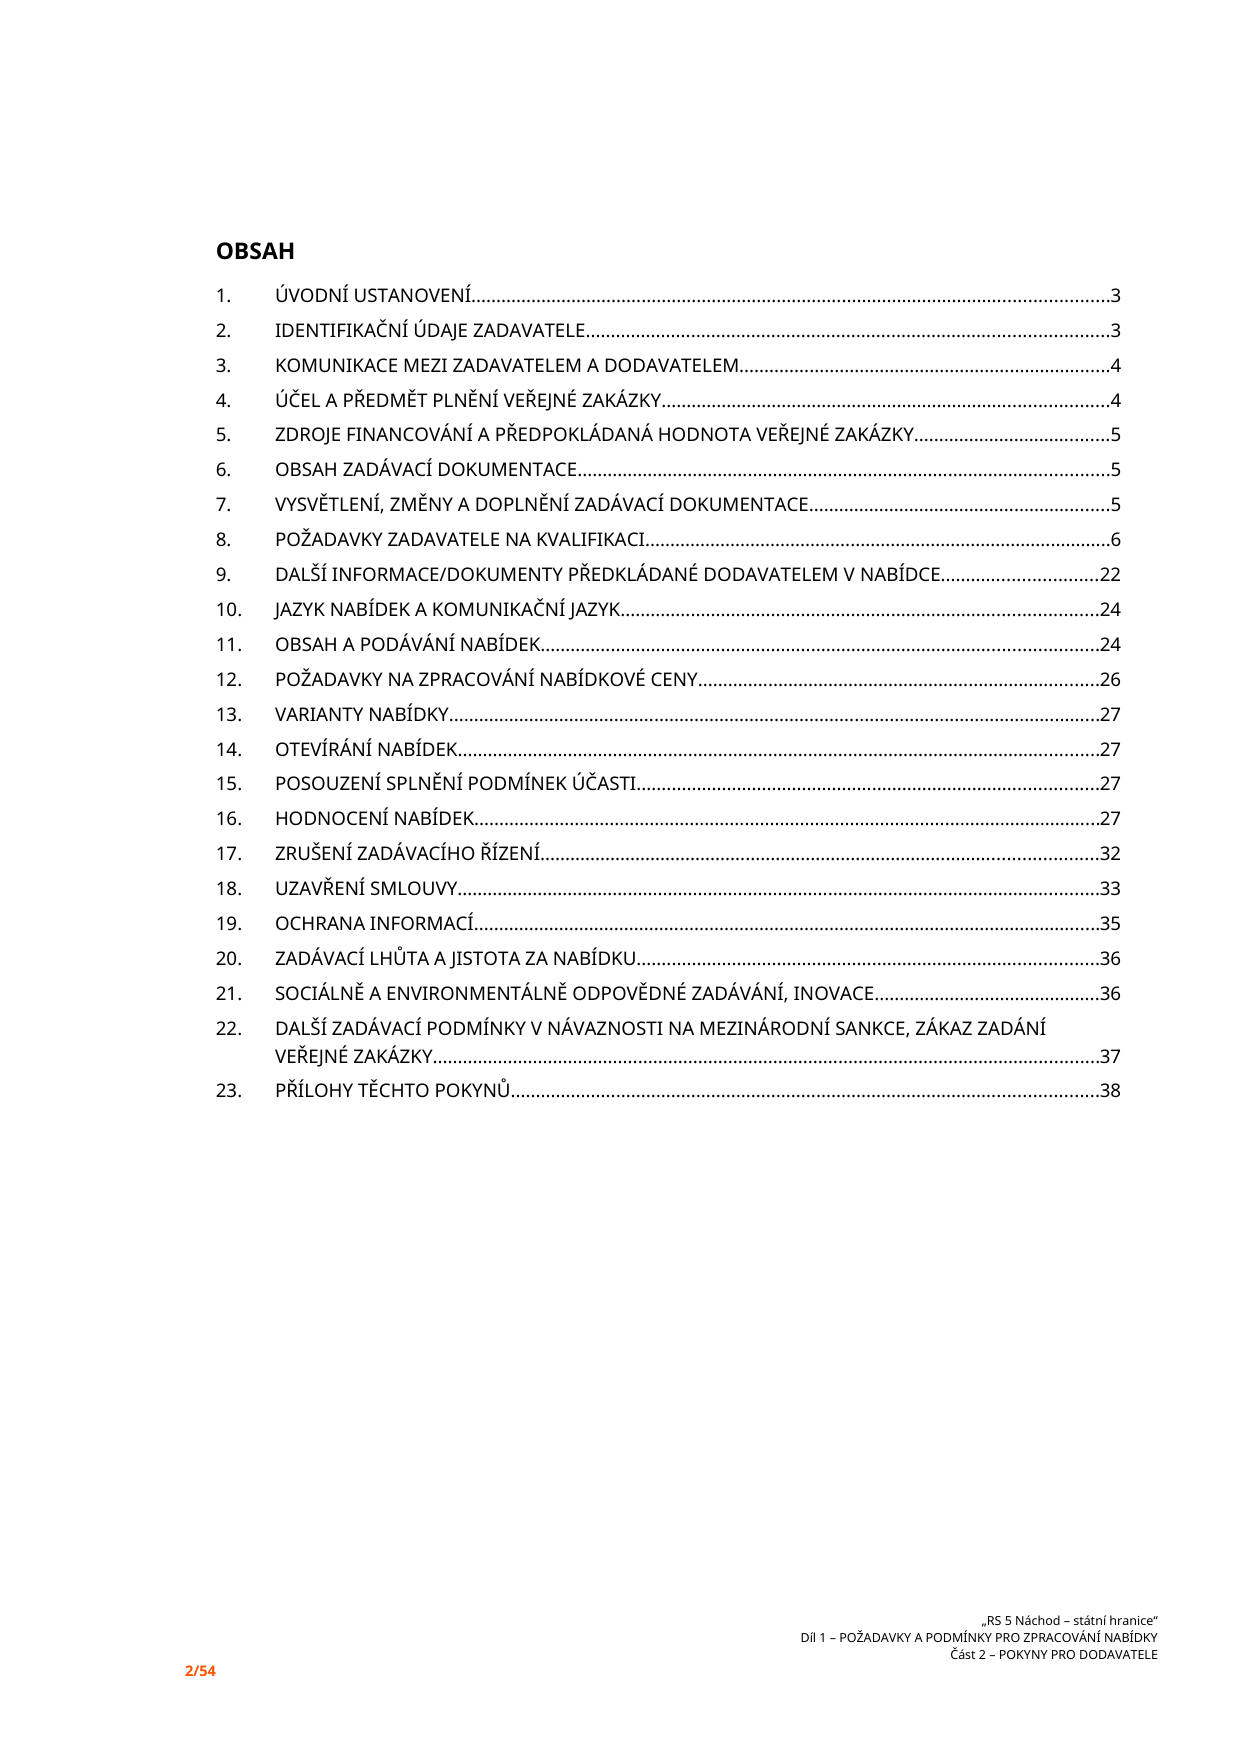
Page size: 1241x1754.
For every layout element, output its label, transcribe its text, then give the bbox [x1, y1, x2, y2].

text 1. ÚVODNÍ USTANOVENÍ 3 [216, 282, 1122, 308]
text Obsah [216, 235, 1122, 267]
text 17. ZRUŠENÍ ZADÁVACÍHO ŘÍZENÍ 32 [216, 841, 1122, 866]
text 7. VYSVĚTLENÍ, ZMĚNY a DOPLNĚNÍ ZADÁVACÍ DOKUMENTACE 5 [216, 492, 1122, 517]
text 3. KOMUNIKACE MEZI ZADAVATELEM a DODAVATELEM 4 [216, 352, 1122, 377]
text 19. OCHRANA INFORMACÍ 35 [216, 910, 1122, 936]
text 9. DALŠÍ INFORMACE/DOKUMENTY PŘEDKLÁDANÉ DODAVATELEM v NABÍDCE 22 [216, 561, 1122, 587]
text 14. OTEVÍRÁNÍ NABÍDEK 27 [216, 736, 1122, 761]
text 23. PŘÍLOHY TĚCHTO POKYNŮ 38 [216, 1077, 1122, 1103]
text 10. JAZYK NABÍDEK A KOMUNIKAČNÍ JAZYK 24 [216, 596, 1122, 622]
text 21. SOCIÁLNĚ A ENVIRONMENTÁLNĚ ODPOVĚDNÉ ZADÁVÁNÍ, INOVACE 36 [216, 980, 1122, 1006]
text 4. ÚČEL a PŘEDMĚT PLNĚNÍ VEŘEJNÉ ZAKÁZKY 4 [216, 387, 1122, 412]
text 13. VARIANTY NABÍDKY 27 [216, 701, 1122, 726]
text 20. ZADÁVACÍ LHŮTA A JISTOTA ZA NABÍDKU 36 [216, 945, 1122, 971]
text 11. OBSAH a PODÁVÁNÍ NABÍDEK 24 [216, 631, 1122, 657]
text 8. POŽADAVKY ZADAVATELE NA KVALIFIKACI 6 [216, 526, 1122, 552]
text 18. UZAVŘENÍ SMLOUVY 33 [216, 875, 1122, 901]
text 15. POSOUZENÍ SPLNĚNÍ PODMÍNEK ÚČASTI 27 [216, 771, 1122, 796]
text 12. POŽADAVKY NA ZPRACOVÁNÍ NABÍDKOVÉ CENY 26 [216, 666, 1122, 692]
text 22. Další zadávací podmínky v návaznosti na MEZINÁRODNÍ sankce, zákaz zadání veřejné zakázky 37 [216, 1015, 1122, 1068]
text 2. IDENTIFIKAČNÍ ÚDAJE ZADAVATELE 3 [216, 317, 1122, 343]
text 16. HODNOCENÍ NABÍDEK 27 [216, 806, 1122, 831]
text 5. ZDROJE FINANCOVÁNÍ a PŘEDPOKLÁDANÁ HODNOTA VEŘEJNÉ ZAKÁZKY 5 [216, 422, 1122, 447]
text 6. OBSAH ZADÁVACÍ DOKUMENTACE 5 [216, 457, 1122, 482]
